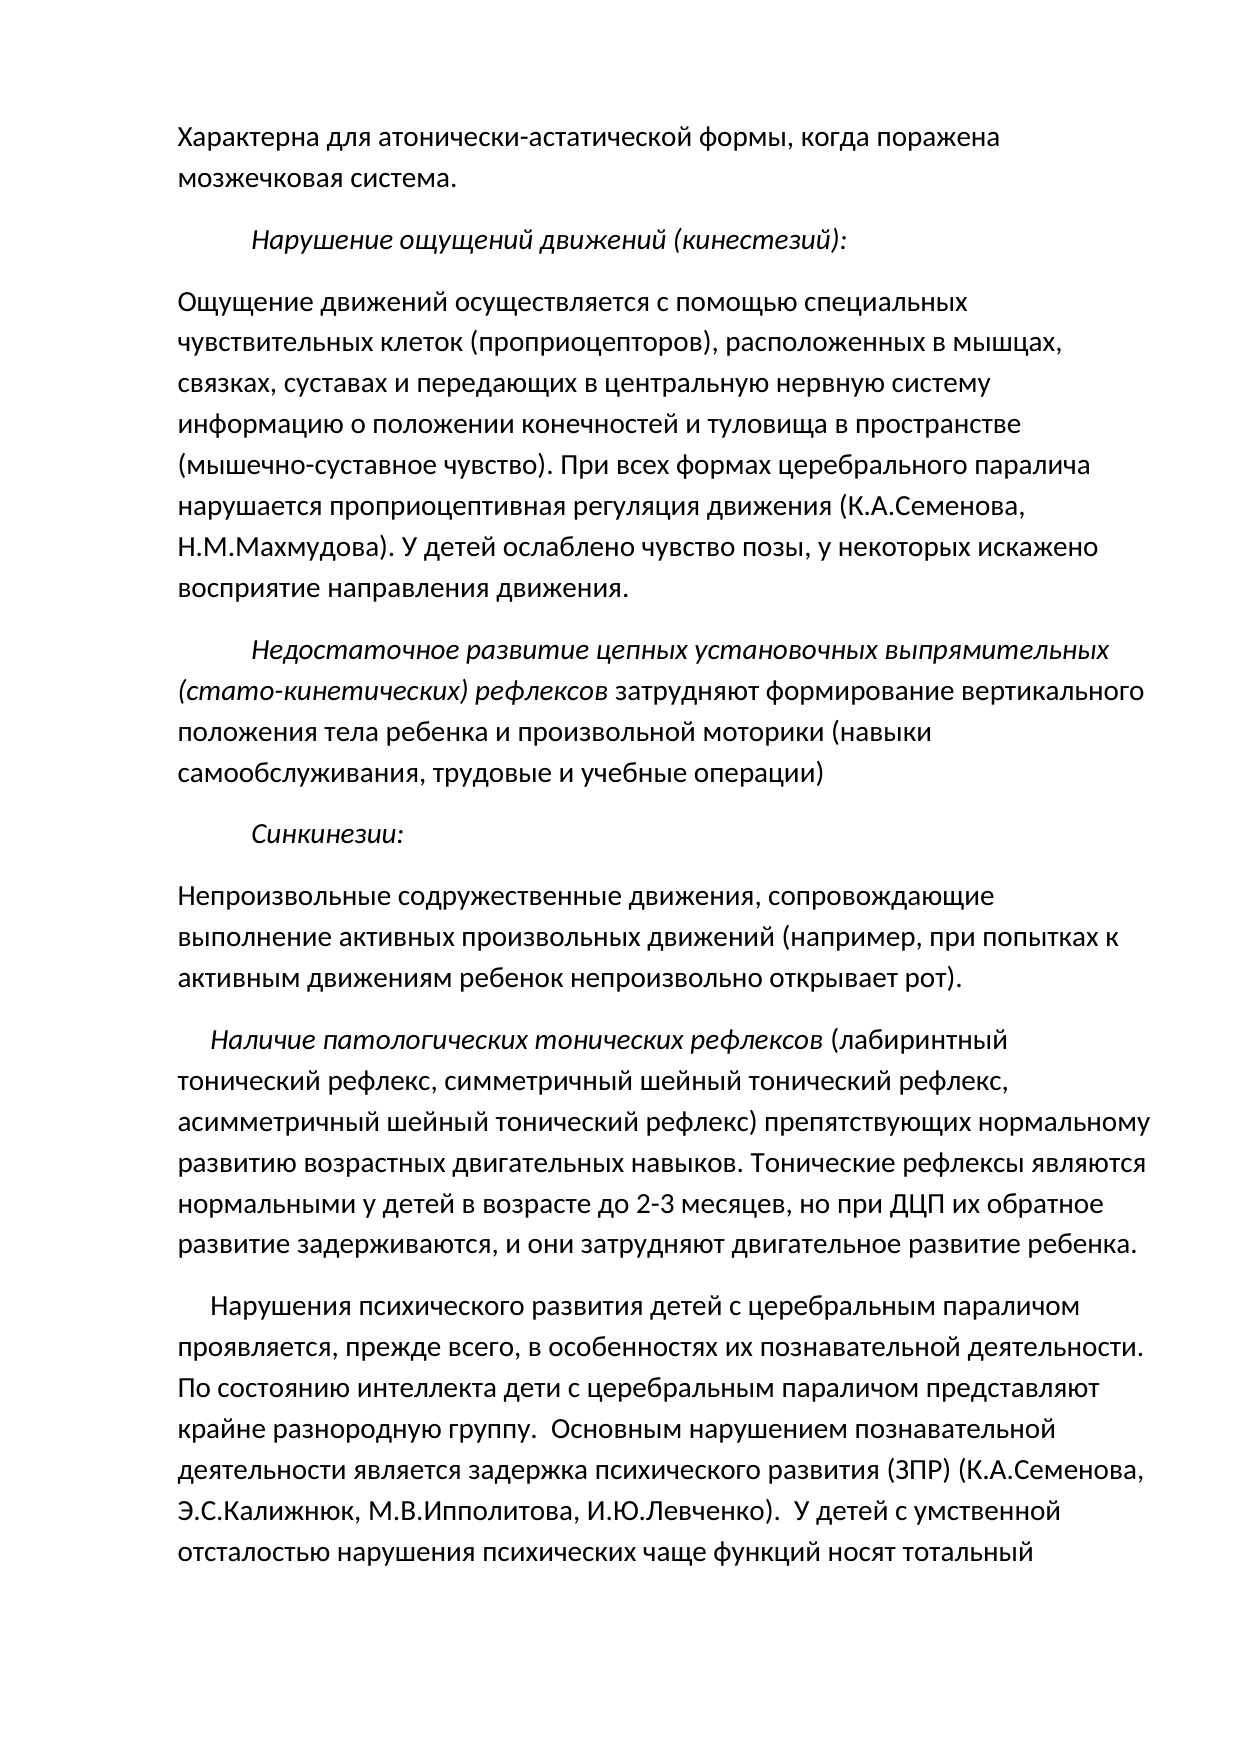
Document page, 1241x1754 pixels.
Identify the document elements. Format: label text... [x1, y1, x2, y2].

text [177, 1287, 1152, 1569]
text Синкинезии: [177, 816, 1152, 851]
text Ощущение движений осуществляется с помощью специальных чувствительных клеток (проприоцепторов), расположенных в мышцах, связках, суставах и передающих в центральную нервную систему информацию о положении конечностей и туловища в пространстве (мышечно-суставное чувство). При всех формах церебрального паралича нарушается проприоцептивная регуляция движения (К.А.Семенова, Н.М.Махмудова). У детей ослаблено чувство позы, у некоторых искажено восприятие направления движения. [177, 283, 1152, 605]
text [177, 118, 1152, 195]
text Наличие патологических тонических рефлексов (лабиринтный тонический рефлекс, симметричный шейный тонический рефлекс, асимметричный шейный тонический рефлекс) препятствующих нормальному развитию возрастных двигательных навыков. Тонические рефлексы являются нормальными у детей в возрасте до 2-3 месяцев, но при ДЦП их обратное развитие задерживаются, и они затрудняют двигательное развитие ребенка. [177, 1021, 1152, 1261]
text Недостаточное развитие цепных установочных выпрямительных (стато-кинетических) рефлексов затрудняют формирование вертикального положения тела ребенка и произвольной моторики (навыки самообслуживания, трудовые и учебные операции) [177, 631, 1152, 789]
text Нарушение ощущений движений (кинестезий): [177, 221, 1152, 256]
text Непроизвольные содружественные движения, сопровождающие выполнение активных произвольных движений (например, при попытках к активным движениям ребенок непроизвольно открывает рот). [177, 877, 1152, 995]
